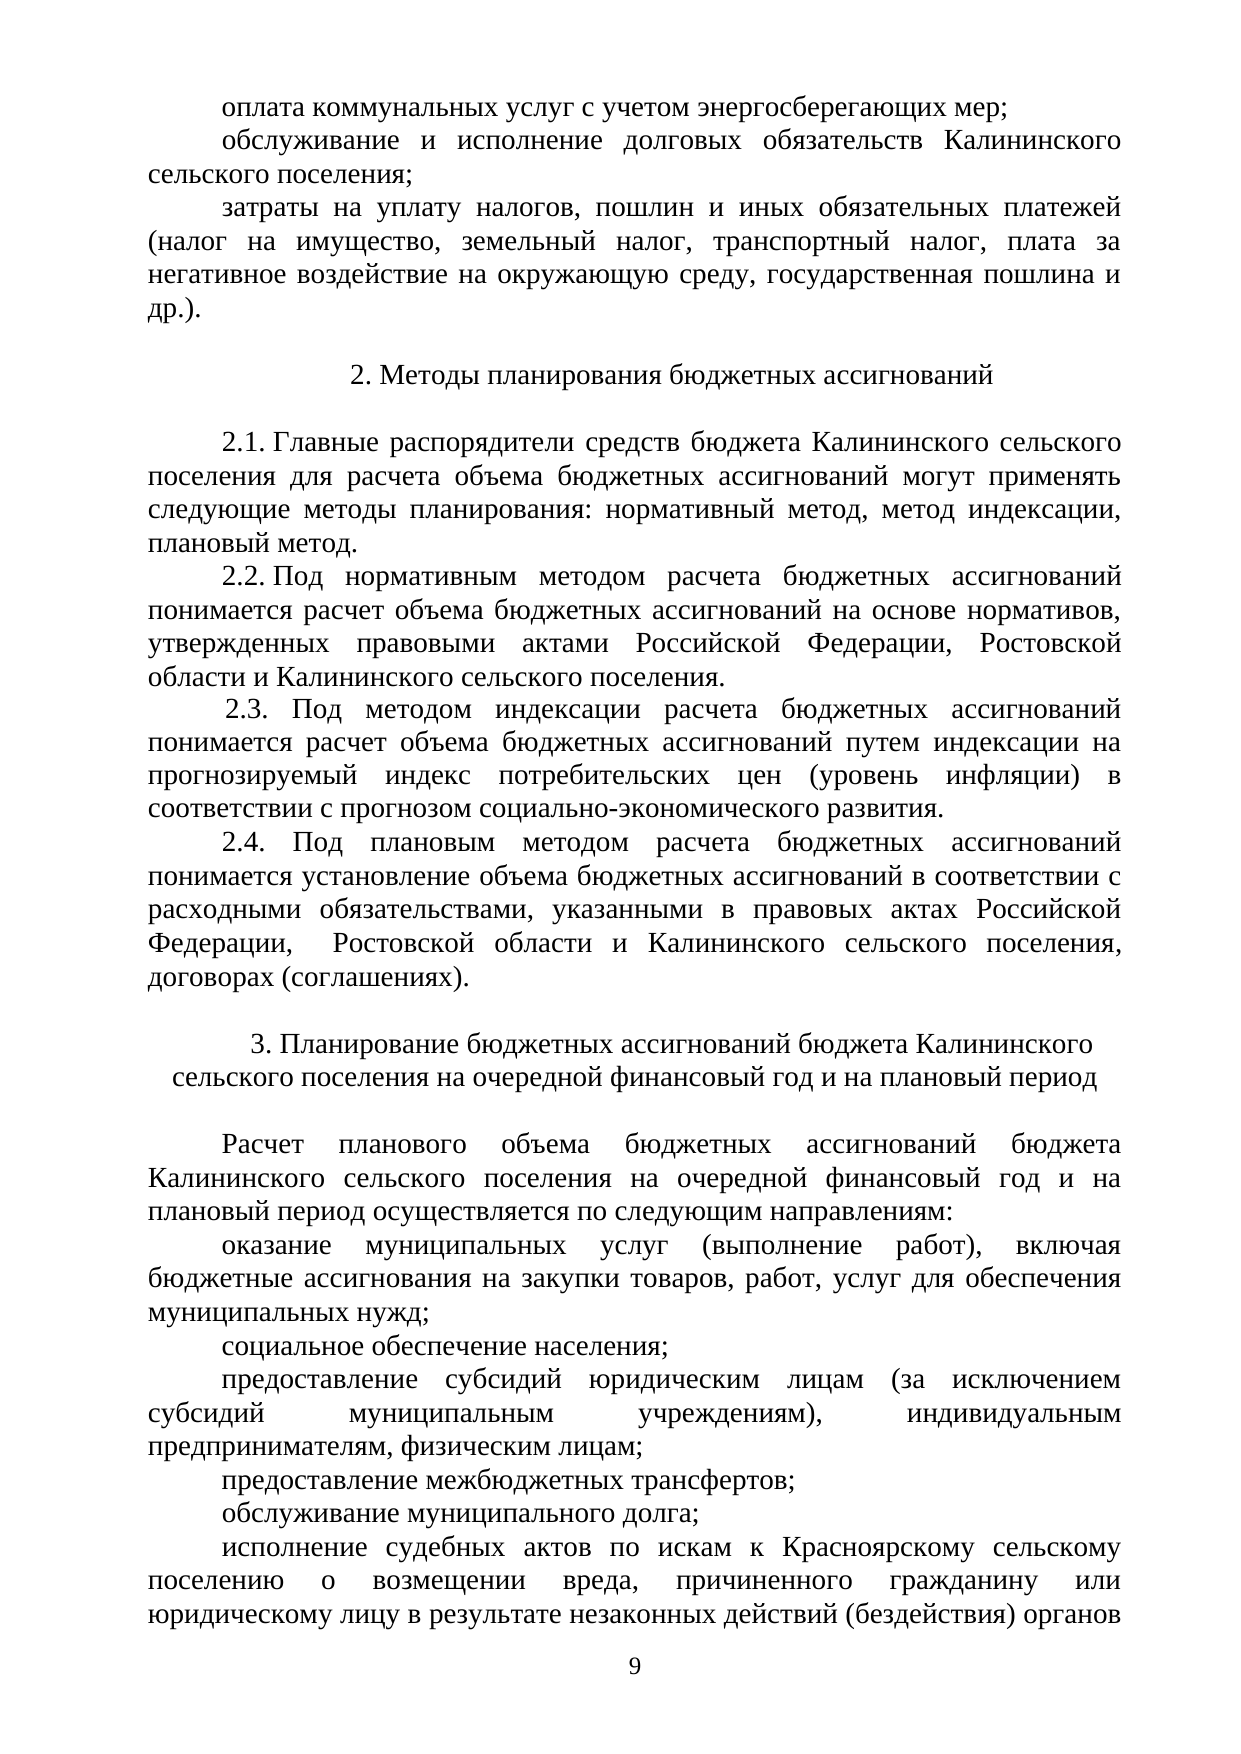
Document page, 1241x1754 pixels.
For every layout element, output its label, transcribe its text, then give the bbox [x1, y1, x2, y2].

text Расчет планового объема бюджетных ассигнований бюджета Калининского сельского поселения на очередной финансовый год и на плановый период осуществляется по следующим направлениям: [148, 1126, 1122, 1227]
text предоставление субсидий юридическим лицам (за исключением субсидий муниципальным учреждениям), индивидуальным предпринимателям, физическим лицам; [148, 1361, 1122, 1462]
text оказание муниципальных услуг (выполнение работ), включая бюджетные ассигнования на закупки товаров, работ, услуг для обеспечения муниципальных нужд; [148, 1227, 1122, 1328]
text 2.2. Под нормативным методом расчета бюджетных ассигнований понимается расчет объема бюджетных ассигнований на основе нормативов, утвержденных правовыми актами Российской Федерации, Ростовской области и Калининского сельского поселения. [148, 558, 1122, 692]
text 2.4. Под плановым методом расчета бюджетных ассигнований понимается установление объема бюджетных ассигнований в соответствии с расходными обязательствами, указанными в правовых актах Российской Федерации, Ростовской области и Калининского сельского поселения, договорах (соглашениях). [148, 824, 1122, 992]
text предоставление межбюджетных трансфертов; [148, 1462, 1122, 1495]
text обслуживание и исполнение долговых обязательств Калининского сельского поселения; [148, 122, 1122, 189]
text социальное обеспечение населения; [148, 1328, 1122, 1361]
text обслуживание муниципального долга; [148, 1495, 1122, 1529]
text 3. Планирование бюджетных ассигнований бюджета Калининского сельского поселения на очередной финансовый год и на плановый период [148, 1026, 1122, 1093]
text 2.3. Под методом индексации расчета бюджетных ассигнований понимается расчет объема бюджетных ассигнований путем индексации на прогнозируемый индекс потребительских цен (уровень инфляции) в соответствии с прогнозом социально-экономического развития. [148, 692, 1122, 824]
text 2.1. Главные распорядители средств бюджета Калининского сельского поселения для расчета объема бюджетных ассигнований могут применять следующие методы планирования: нормативный метод, метод индексации, плановый метод. [148, 424, 1122, 558]
text оплата коммунальных услуг с учетом энергосберегающих мер; [148, 89, 1122, 122]
text затраты на уплату налогов, пошлин и иных обязательных платежей (налог на имущество, земельный налог, транспортный налог, плата за негативное воздействие на окружающую среду, государственная пошлина и др.). [148, 189, 1122, 323]
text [148, 1529, 1122, 1629]
text 2. Методы планирования бюджетных ассигнований [148, 357, 1122, 391]
